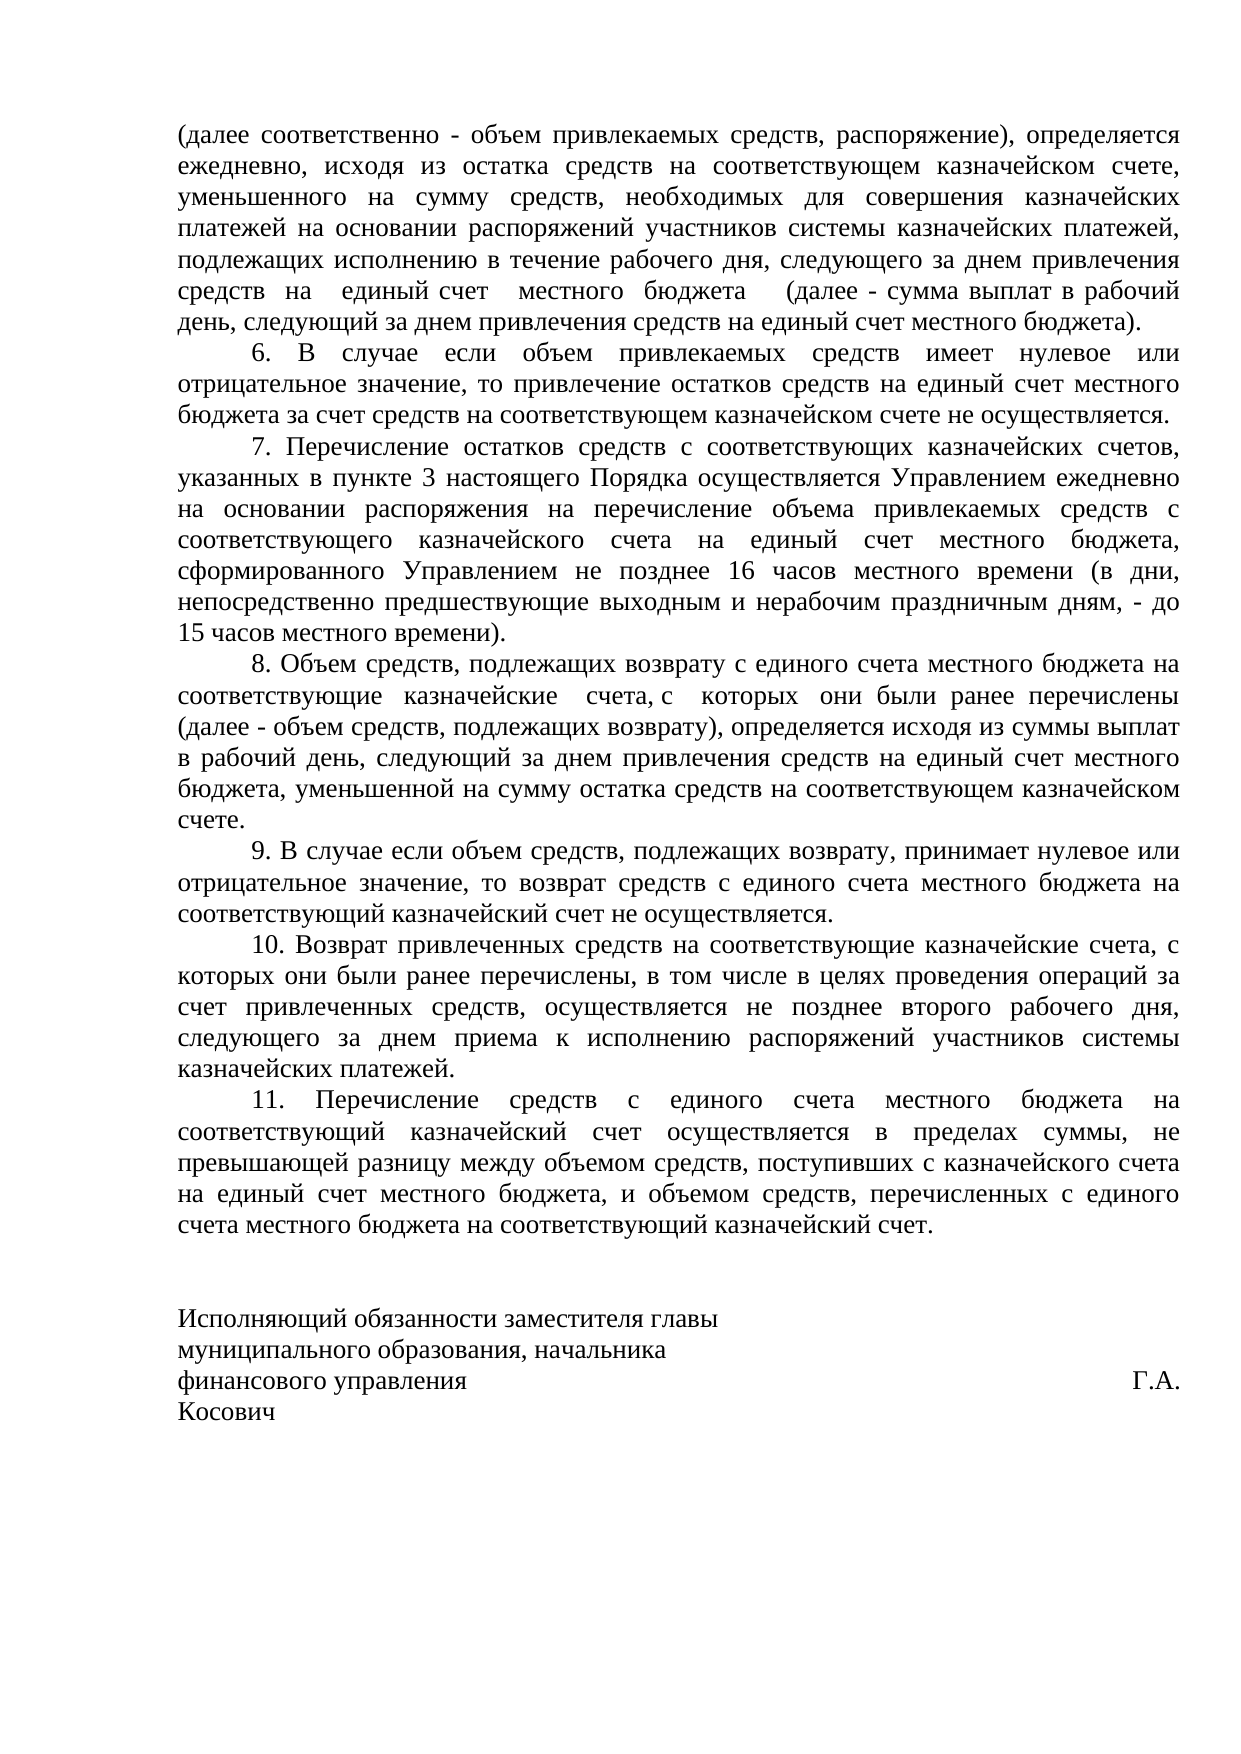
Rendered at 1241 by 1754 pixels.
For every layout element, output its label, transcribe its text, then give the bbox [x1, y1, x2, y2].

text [177, 118, 1181, 336]
text 8. Объем средств, подлежащих возврату с единого счета местного бюджета на соответствующие казначейские счета, с которых они были ранее перечислены (далее - объем средств, подлежащих возврату), определяется исходя из суммы выплат в рабочий день, следующий за днем привлечения средств на единый счет местного бюджета, уменьшенной на сумму остатка средств на соответствующем казначейском счете. [177, 648, 1181, 834]
text Исполняющий обязанности заместителя главы [177, 1302, 1181, 1333]
text 10. Возврат привлеченных средств на соответствующие казначейские счета, с которых они были ранее перечислены, в том числе в целях проведения операций за счет привлеченных средств, осуществляется не позднее второго рабочего дня, следующего за днем приема к исполнению распоряжений участников системы казначейских платежей. [177, 928, 1181, 1084]
text 6. В случае если объем привлекаемых средств имеет нулевое или отрицательное значение, то привлечение остатков средств на единый счет местного бюджета за счет средств на соответствующем казначейском счете не осуществляется. [177, 336, 1181, 429]
text 11. Перечисление средств с единого счета местного бюджета на соответствующий казначейский счет осуществляется в пределах суммы, не превышающей разницу между объемом средств, поступивших с казначейского счета на единый счет местного бюджета, и объемом средств, перечисленных с единого счета местного бюджета на соответствующий казначейский счет. [177, 1084, 1181, 1239]
text финансового управления Г.А. Косович [177, 1364, 1181, 1426]
text 7. Перечисление остатков средств с соответствующих казначейских счетов, указанных в пункте 3 настоящего Порядка осуществляется Управлением ежедневно на основании распоряжения на перечисление объема привлекаемых средств с соответствующего казначейского счета на единый счет местного бюджета, сформированного Управлением не позднее 16 часов местного времени (в дни, непосредственно предшествующие выходным и нерабочим праздничным дням, - до 15 часов местного времени). [177, 429, 1181, 648]
text 9. В случае если объем средств, подлежащих возврату, принимает нулевое или отрицательное значение, то возврат средств с единого счета местного бюджета на соответствующий казначейский счет не осуществляется. [177, 834, 1181, 928]
text муниципального образования, начальника [177, 1333, 1181, 1364]
